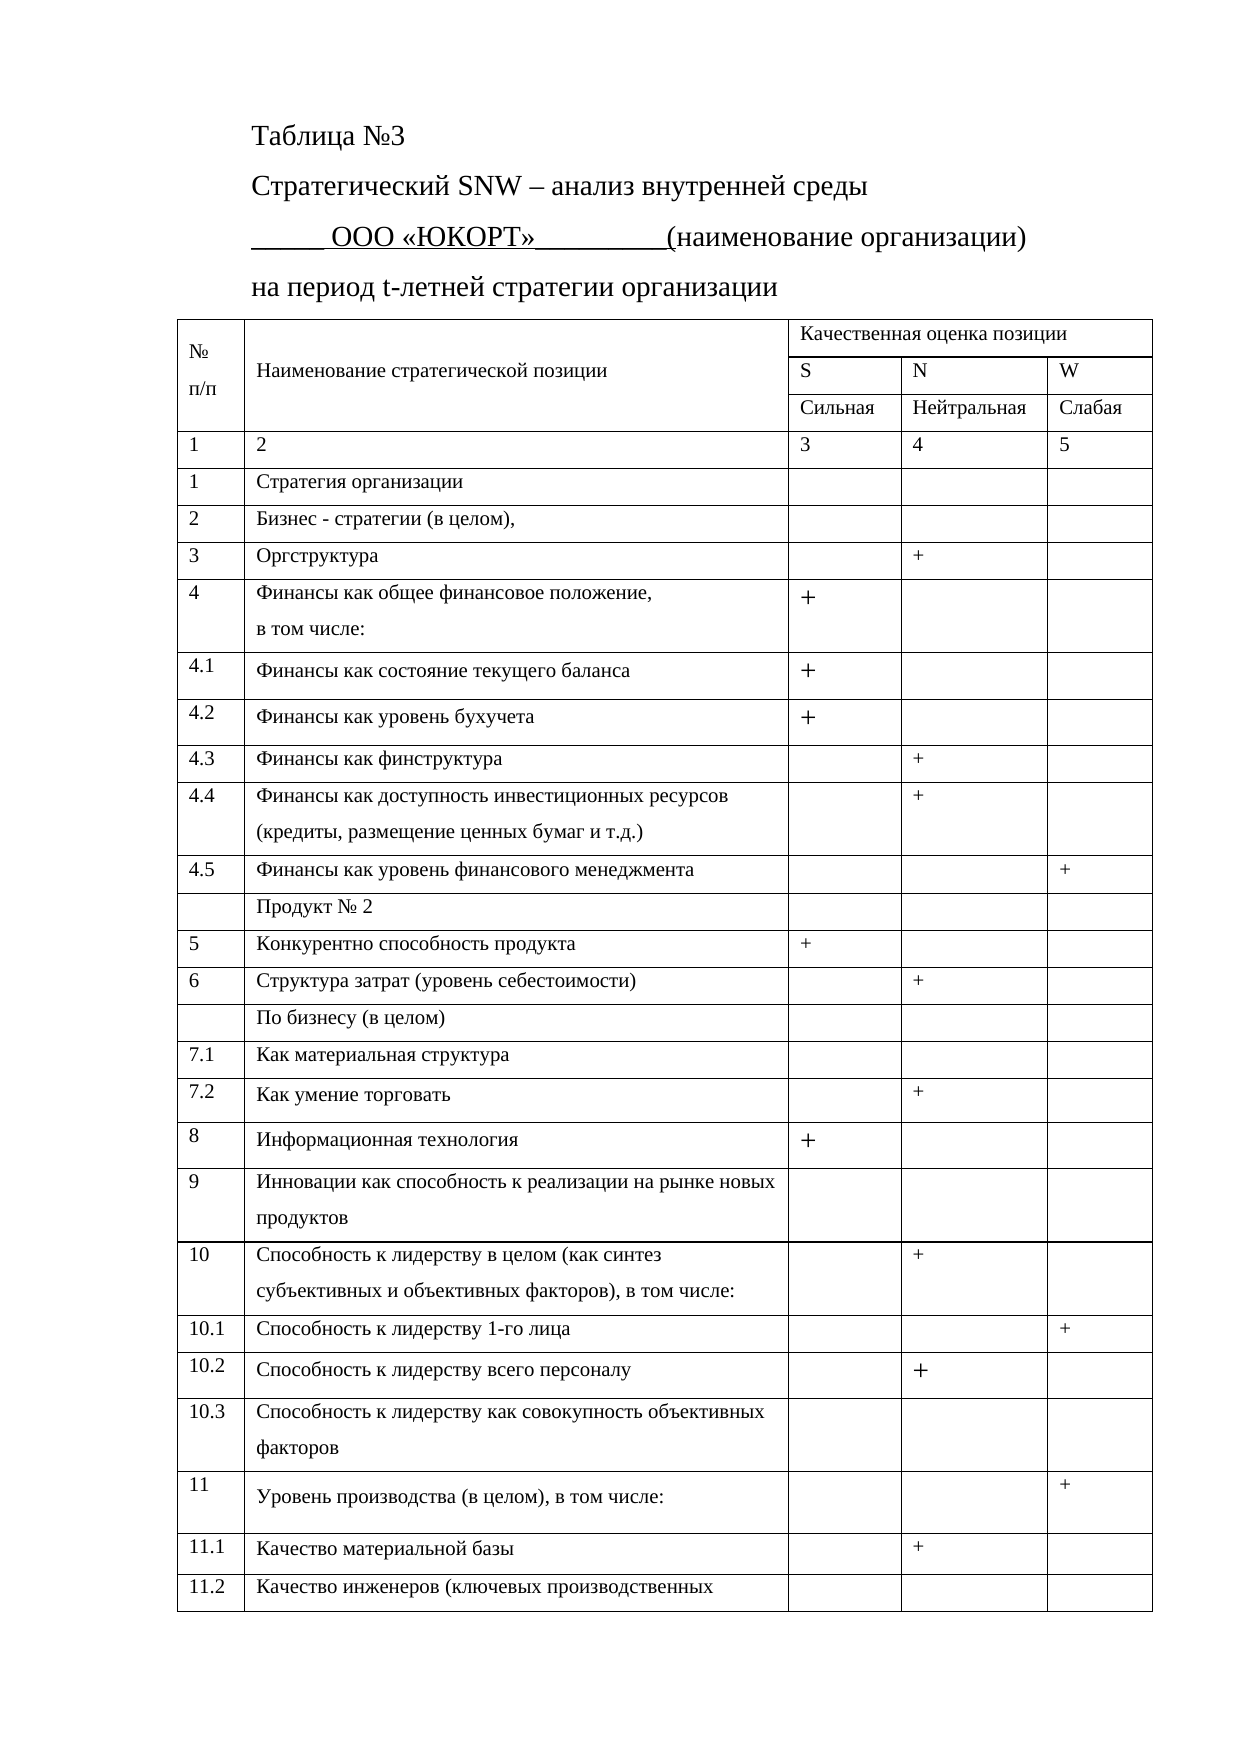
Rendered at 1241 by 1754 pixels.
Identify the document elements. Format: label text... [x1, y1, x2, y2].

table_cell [245, 1575, 788, 1611]
table_cell [902, 856, 1047, 892]
table_cell 9 [178, 1169, 244, 1241]
table_cell [902, 469, 1047, 505]
table_cell Финансы как общее финансовое положение, в том числе: [245, 580, 788, 652]
table_cell + [902, 1353, 1047, 1398]
table_cell По бизнесу (в целом) [245, 1005, 788, 1041]
table_cell 5 [178, 931, 244, 967]
table_cell [1048, 746, 1152, 782]
table_cell [789, 1534, 901, 1573]
table_cell 11 [178, 1472, 244, 1533]
table_cell + [1048, 1316, 1152, 1352]
table_cell [789, 1243, 901, 1314]
table_cell + [902, 968, 1047, 1004]
table_cell [902, 1005, 1047, 1041]
table_cell [789, 1353, 901, 1398]
table_cell 4.1 [178, 653, 244, 699]
table_cell 10.2 [178, 1353, 244, 1398]
table_cell + [902, 543, 1047, 579]
text Таблица №3 [177, 118, 1152, 152]
table_cell Способность к лидерству 1-го лица [245, 1316, 788, 1352]
table_cell 7.1 [178, 1042, 244, 1078]
table_cell Продукт № 2 [245, 894, 788, 929]
table_cell [1048, 931, 1152, 967]
table_cell [902, 1399, 1047, 1471]
table_cell 7.2 [178, 1079, 244, 1122]
table_cell 8 [178, 1123, 244, 1168]
table_cell [789, 506, 901, 542]
table_cell [789, 469, 901, 505]
table_cell + [902, 1079, 1047, 1122]
table_cell [178, 1005, 244, 1041]
table_cell [902, 1316, 1047, 1352]
table_cell N [902, 358, 1047, 393]
table_cell 10 [178, 1243, 244, 1314]
table_cell Финансы как финструктура [245, 746, 788, 782]
table_cell 1 [178, 432, 244, 468]
table_cell Способность к лидерству всего персоналу [245, 1353, 788, 1398]
table_cell 4.2 [178, 700, 244, 745]
table_cell [902, 506, 1047, 542]
table_cell 6 [178, 968, 244, 1004]
text на период t-летней стратегии организации [177, 269, 1152, 303]
table_cell Нейтральная [902, 395, 1047, 431]
table_cell [1048, 894, 1152, 929]
table_cell Инновации как способность к реализации на рынке новых продуктов [245, 1169, 788, 1241]
table_cell [1048, 1399, 1152, 1471]
table_cell [1048, 506, 1152, 542]
table_cell [1048, 580, 1152, 652]
table_cell [789, 783, 901, 855]
table_cell Способность к лидерству в целом (как синтез субъективных и объективных факторов), в том числе: [245, 1243, 788, 1314]
table_cell [789, 1169, 901, 1241]
table_cell Как умение торговать [245, 1079, 788, 1122]
table_header Наименование стратегической позиции [245, 320, 788, 431]
table_cell 3 [178, 543, 244, 579]
table_cell Оргструктура [245, 543, 788, 579]
table_cell [789, 543, 901, 579]
table_cell [1048, 1169, 1152, 1241]
table_cell [902, 1169, 1047, 1241]
table_cell [789, 746, 901, 782]
table_cell + [1048, 856, 1152, 892]
table_cell [902, 700, 1047, 745]
table_cell + [789, 700, 901, 745]
table_cell 2 [178, 506, 244, 542]
table_cell Уровень производства (в целом), в том числе: [245, 1472, 788, 1533]
table_cell + [789, 1123, 901, 1168]
table_cell Конкурентно способность продукта [245, 931, 788, 967]
table_cell [902, 931, 1047, 967]
table_cell Финансы как уровень финансового менеджмента [245, 856, 788, 892]
table_cell [1048, 1079, 1152, 1122]
table_cell + [902, 746, 1047, 782]
table_cell [789, 1399, 901, 1471]
table_cell [1048, 543, 1152, 579]
table_cell [902, 1042, 1047, 1078]
table_cell Структура затрат (уровень себестоимости) [245, 968, 788, 1004]
table_cell [789, 1079, 901, 1122]
table_cell [1048, 1042, 1152, 1078]
table_cell [902, 1123, 1047, 1168]
table_cell Сильная [789, 395, 901, 431]
table_cell [1048, 1005, 1152, 1041]
table_cell [1048, 1353, 1152, 1398]
table_cell 3 [789, 432, 901, 468]
table_cell Качество материальной базы [245, 1534, 788, 1573]
table_cell Финансы как состояние текущего баланса [245, 653, 788, 699]
table_cell + [902, 783, 1047, 855]
text Стратегический SNW – анализ внутренней среды [177, 168, 1152, 202]
table_cell [1048, 783, 1152, 855]
table_cell [789, 968, 901, 1004]
table_cell [789, 1472, 901, 1533]
table_cell [1048, 1534, 1152, 1573]
table_cell [789, 1042, 901, 1078]
table_cell + [902, 1243, 1047, 1314]
table_cell 5 [1048, 432, 1152, 468]
table_cell Информационная технология [245, 1123, 788, 1168]
table_cell 11.2 [178, 1575, 244, 1611]
table_cell + [789, 931, 901, 967]
table_cell Как материальная структура [245, 1042, 788, 1078]
table_cell [902, 653, 1047, 699]
table_cell 1 [178, 469, 244, 505]
table_cell [1048, 1123, 1152, 1168]
table_cell [902, 894, 1047, 929]
table_cell [1048, 700, 1152, 745]
table_cell + [1048, 1472, 1152, 1533]
table_cell [1048, 1243, 1152, 1314]
table_cell Способность к лидерству как совокупность объективных факторов [245, 1399, 788, 1471]
table_cell S [789, 358, 901, 393]
table_cell [789, 1316, 901, 1352]
table_cell Стратегия организации [245, 469, 788, 505]
table_cell [1048, 1575, 1152, 1611]
table_cell [1048, 469, 1152, 505]
table_cell 4 [178, 580, 244, 652]
table_cell [1048, 968, 1152, 1004]
table_cell [902, 1575, 1047, 1611]
table_cell [789, 856, 901, 892]
table_cell Слабая [1048, 395, 1152, 431]
table_cell [789, 1575, 901, 1611]
table_cell [902, 1472, 1047, 1533]
table_cell 10.1 [178, 1316, 244, 1352]
table_cell [1048, 653, 1152, 699]
table_cell + [789, 580, 901, 652]
table_cell 4 [902, 432, 1047, 468]
table_cell [902, 580, 1047, 652]
table_header Качественная оценка позиции [789, 320, 1152, 356]
table_cell [178, 894, 244, 929]
text _____ ООО «ЮКОРТ»_________(наименование организации) [177, 219, 1152, 252]
table_cell 4.4 [178, 783, 244, 855]
table_cell 4.3 [178, 746, 244, 782]
table_cell + [902, 1534, 1047, 1573]
table_header № п/п [178, 320, 244, 431]
table_cell 2 [245, 432, 788, 468]
table_cell [789, 1005, 901, 1041]
table_cell Финансы как уровень бухучета [245, 700, 788, 745]
table_cell 10.3 [178, 1399, 244, 1471]
table_cell 11.1 [178, 1534, 244, 1573]
table_cell Бизнес - стратегии (в целом), [245, 506, 788, 542]
table_cell + [789, 653, 901, 699]
table_cell Финансы как доступность инвестиционных ресурсов (кредиты, размещение ценных бумаг и т.д.) [245, 783, 788, 855]
table_cell 4.5 [178, 856, 244, 892]
table_cell [789, 894, 901, 929]
table_cell W [1048, 358, 1152, 393]
